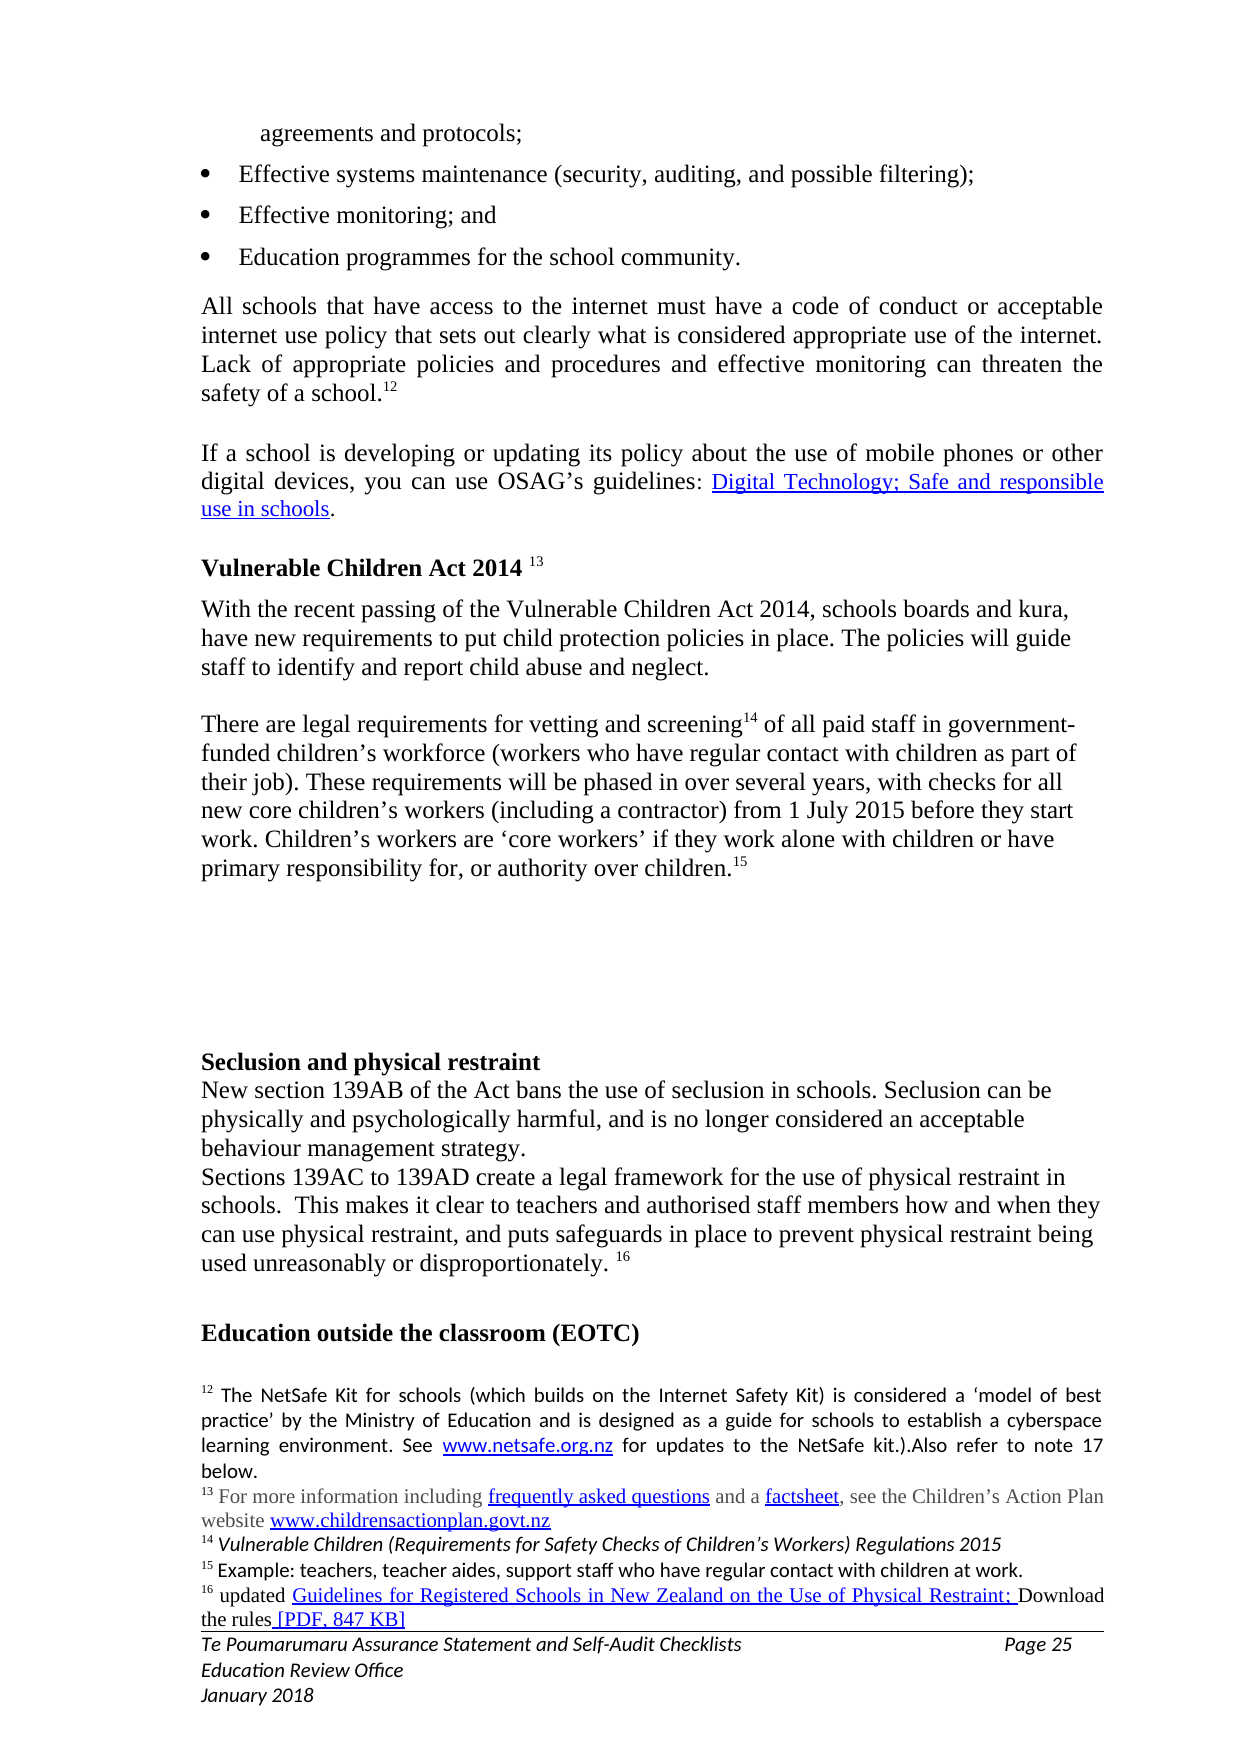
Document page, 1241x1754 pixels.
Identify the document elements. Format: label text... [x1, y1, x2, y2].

text There are legal requirements for vetting and screening of all paid staff in government-funded children’s workforce (workers who have regular contact with children as part of their job). These requirements will be phased in over several years, with checks for all new core children’s workers (including a contractor) from 1 July 2015 before they start work. Children’s workers are ‘core workers’ if they work alone with children or have primary responsibility for, or authority over children. [201, 709, 1104, 882]
text If a school is developing or updating its policy about the use of mobile phones or other digital devices, you can use OSAG’s guidelines: Digital Technology; Safe and responsible use in schools. [201, 438, 1104, 522]
text With the recent passing of the Vulnerable Children Act 2014, schools boards and kura, have new requirements to put child protection policies in place. The policies will guide staff to identify and report child abuse and neglect. [201, 594, 1104, 680]
list Effective monitoring; and [201, 201, 1104, 229]
text Sections 139AC to 139AD create a legal framework for the use of physical restraint in schools. This makes it clear to teachers and authorised staff members how and when they can use physical restraint, and puts safeguards in place to prevent physical restraint being used unreasonably or disproportionately. [201, 1162, 1104, 1277]
list Education programmes for the school community. [201, 242, 1104, 271]
text New section 139AB of the Act bans the use of seclusion in schools. Seclusion can be physically and psychologically harmful, and is no longer considered an acceptable behaviour management strategy. [201, 1075, 1104, 1162]
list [201, 118, 1104, 147]
text Education outside the classroom (EOTC) [201, 1318, 1104, 1347]
text All schools that have access to the internet must have a code of conduct or acceptable internet use policy that sets out clearly what is considered appropriate use of the internet. Lack of appropriate policies and procedures and effective monitoring can threaten the safety of a school. [201, 291, 1104, 406]
text Seclusion and physical restraint [201, 1047, 1104, 1075]
text Vulnerable Children Act 2014 [201, 553, 1104, 582]
list Effective systems maintenance (security, auditing, and possible filtering); [201, 159, 1104, 188]
